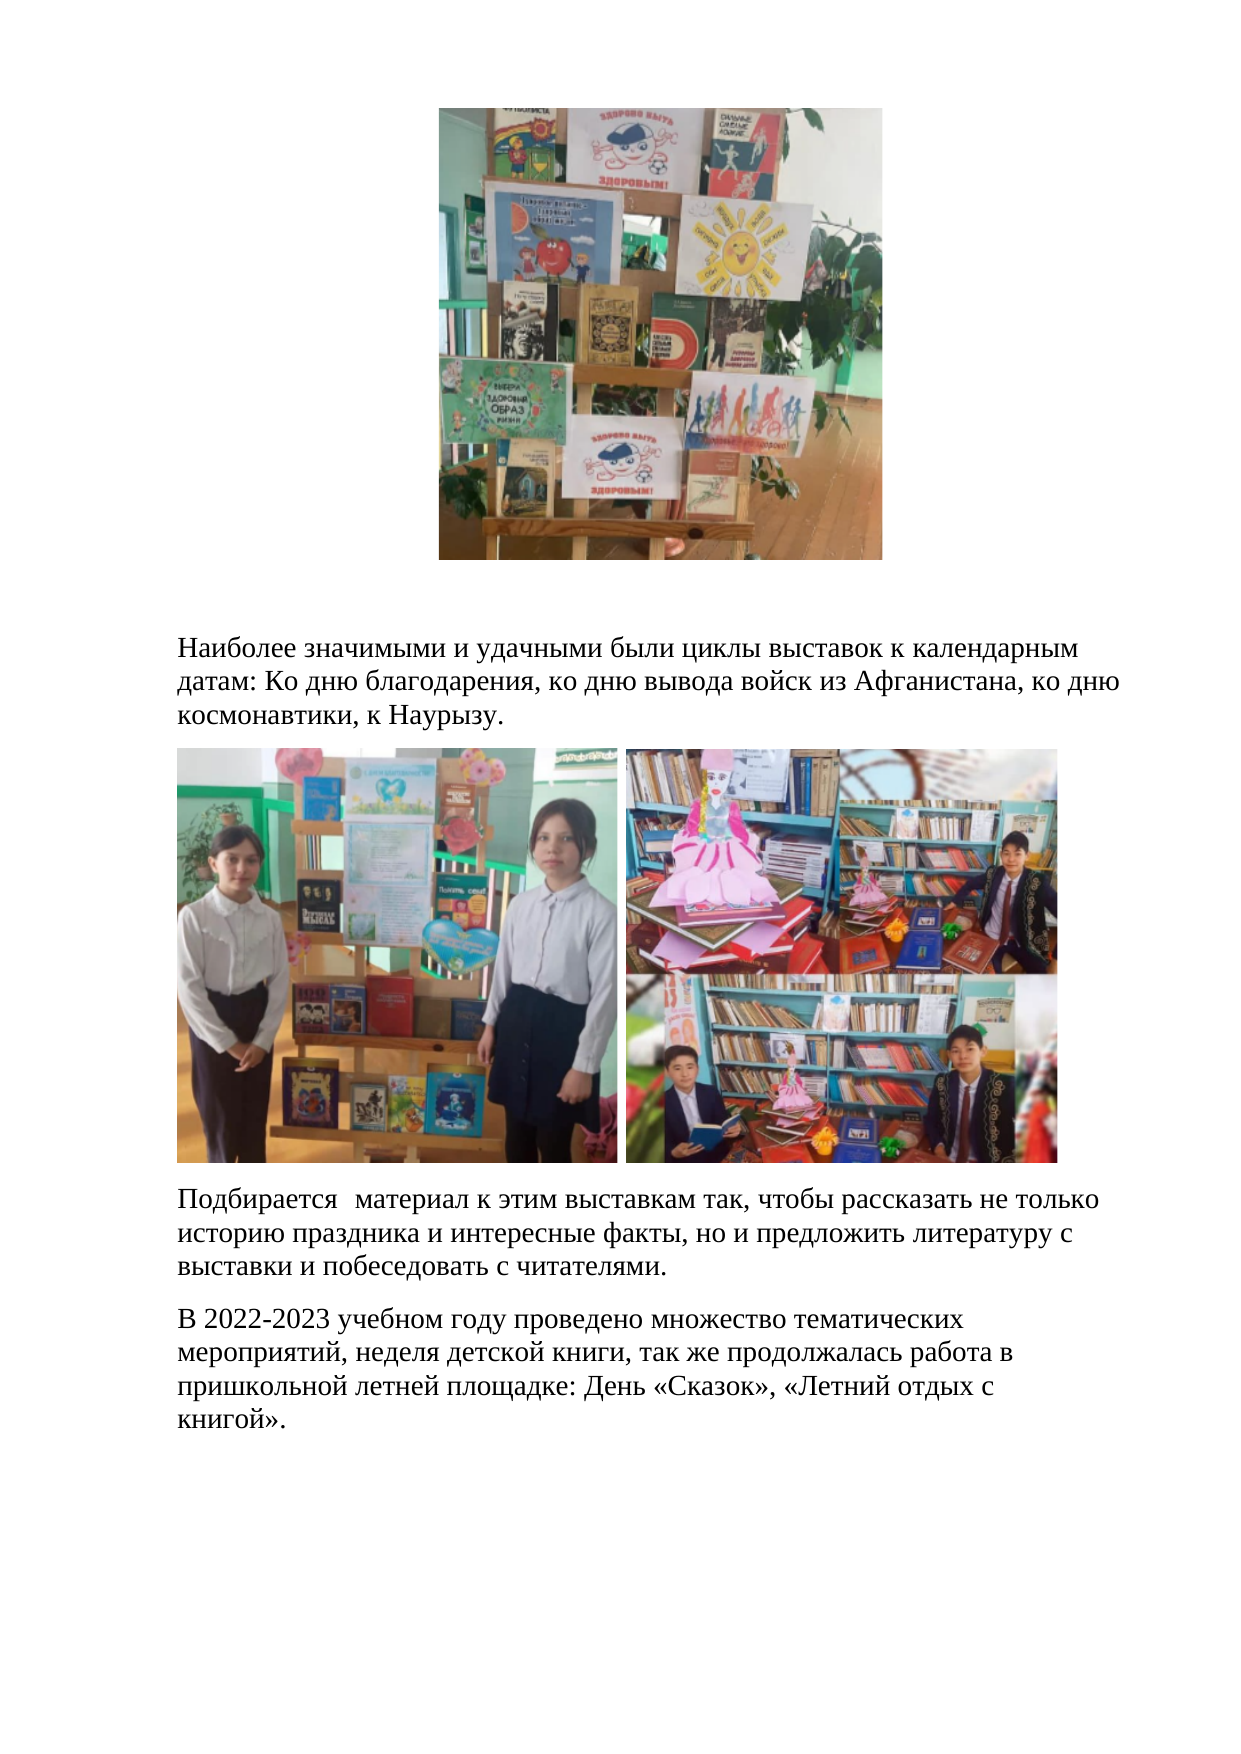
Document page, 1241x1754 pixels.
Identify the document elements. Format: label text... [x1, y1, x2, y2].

text Наиболее значимыми и удачными были циклы выставок к календарным датам: Ко дню благодарения, ко дню вывода войск из Афганистана, ко дню космонавтики, к Наурызу. [177, 630, 1123, 730]
text Подбирается материал к этим выставкам так, чтобы рассказать не только историю праздника и интересные факты, но и предложить литературу с выставки и побеседовать с читателями. [177, 1181, 1123, 1282]
text В 2022-2023 учебном году проведено множество тематических мероприятий, неделя детской книги, так же продолжалась работа в пришкольной летней площадке: День «Сказок», «Летний отдых с книгой». [177, 1301, 1074, 1435]
picture [177, 748, 618, 1163]
picture [626, 749, 1058, 1163]
picture [438, 108, 883, 560]
